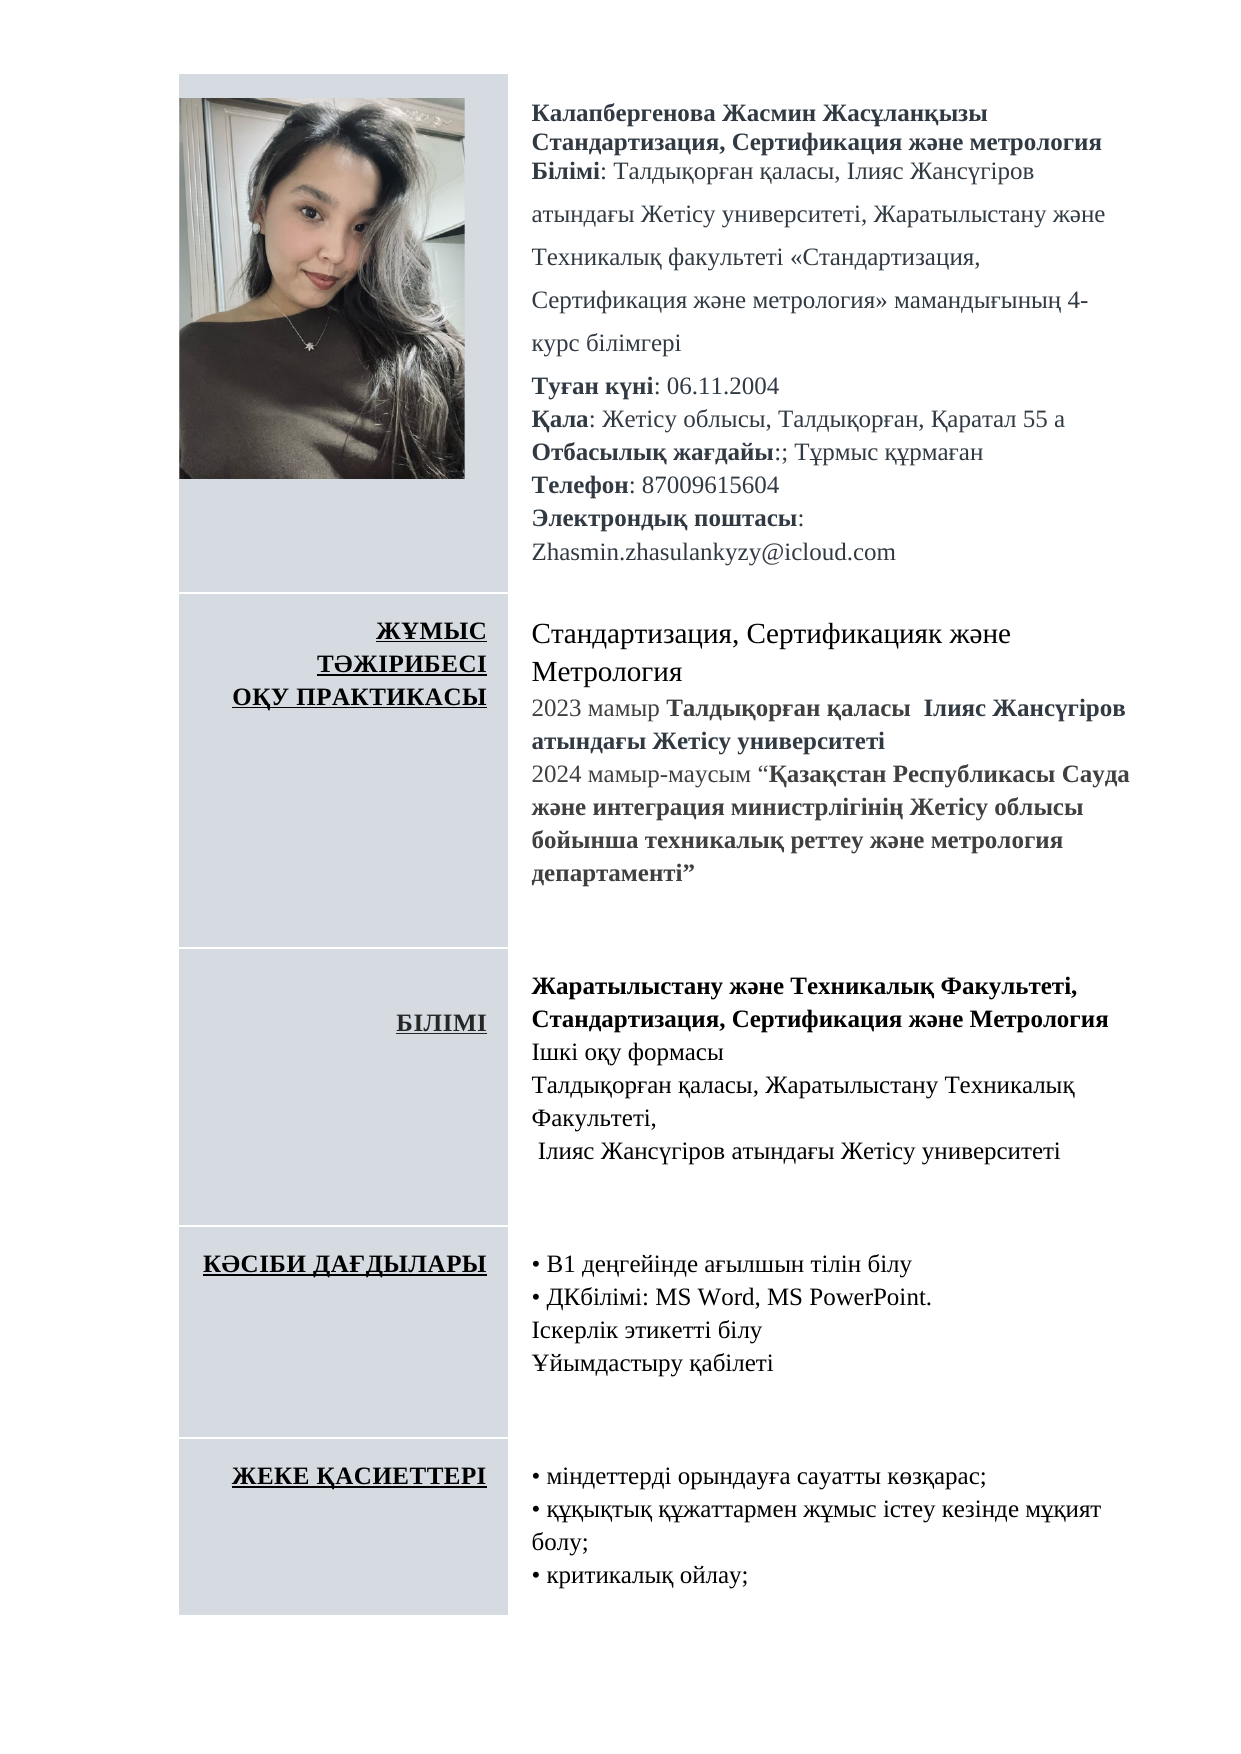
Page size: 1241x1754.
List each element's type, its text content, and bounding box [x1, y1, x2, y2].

table_cell Стандартизация, Сертификацияк және Метрология 2023 мамыр Талдықорған қаласы Ілияс Жансүгіров атындағы Жетісу университеті 2024 мамыр-маусым “Қазақстан Республикасы Сауда және интеграция министрлігінің Жетісу облысы бойынша техникалық реттеу және метрология департаменті” [510, 594, 1152, 947]
table_header Калапбергенова Жасмин Жасұланқызы Стандартизация, Сертификация және метрология Білімі: Талдықорған қаласы, Ілияс Жансүгіров атындағы Жетісу университеті, Жаратылыстану және Техникалық факультеті «Стандартизация, Сертификация және метрология» мамандығының 4-курс білімгері Туған күні: 06.11.2004 Қала: Жетісу облысы, Талдықорған, Қаратал 55 а Отбасылық жағдайы:; Тұрмыс құрмаған Телефон: 87009615604 Электрондық поштасы: Zhasmin.zhasulankyzy@icloud.com [510, 76, 1152, 592]
table_cell КӘСІБИ ДАҒДЫЛАРЫ [179, 1227, 508, 1437]
picture [179, 98, 465, 479]
table_cell • B1 деңгейінде ағылшын тілін білу • ДКбілімі: MS Word, MS PowerPoint. Іскерлік этикетті білу Ұйымдастыру қабілеті [510, 1227, 1152, 1437]
table_header [179, 74, 508, 592]
table_cell БІЛІМІ [179, 949, 508, 1225]
table_cell ЖҰМЫС ТӘЖІРИБЕСІ ОҚУ ПРАКТИКАСЫ [179, 594, 508, 947]
table_cell Жаратылыстану және Техникалық Факультеті, Стандартизация, Сертификация және Метрология Ішкі оқу формасы Талдықорған қаласы, Жаратылыстану Техникалық Факультеті, Ілияс Жансүгіров атындағы Жетісу университеті [510, 949, 1152, 1225]
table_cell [510, 1439, 1152, 1615]
table_cell ЖЕКЕ ҚАСИЕТТЕРІ [179, 1439, 508, 1615]
